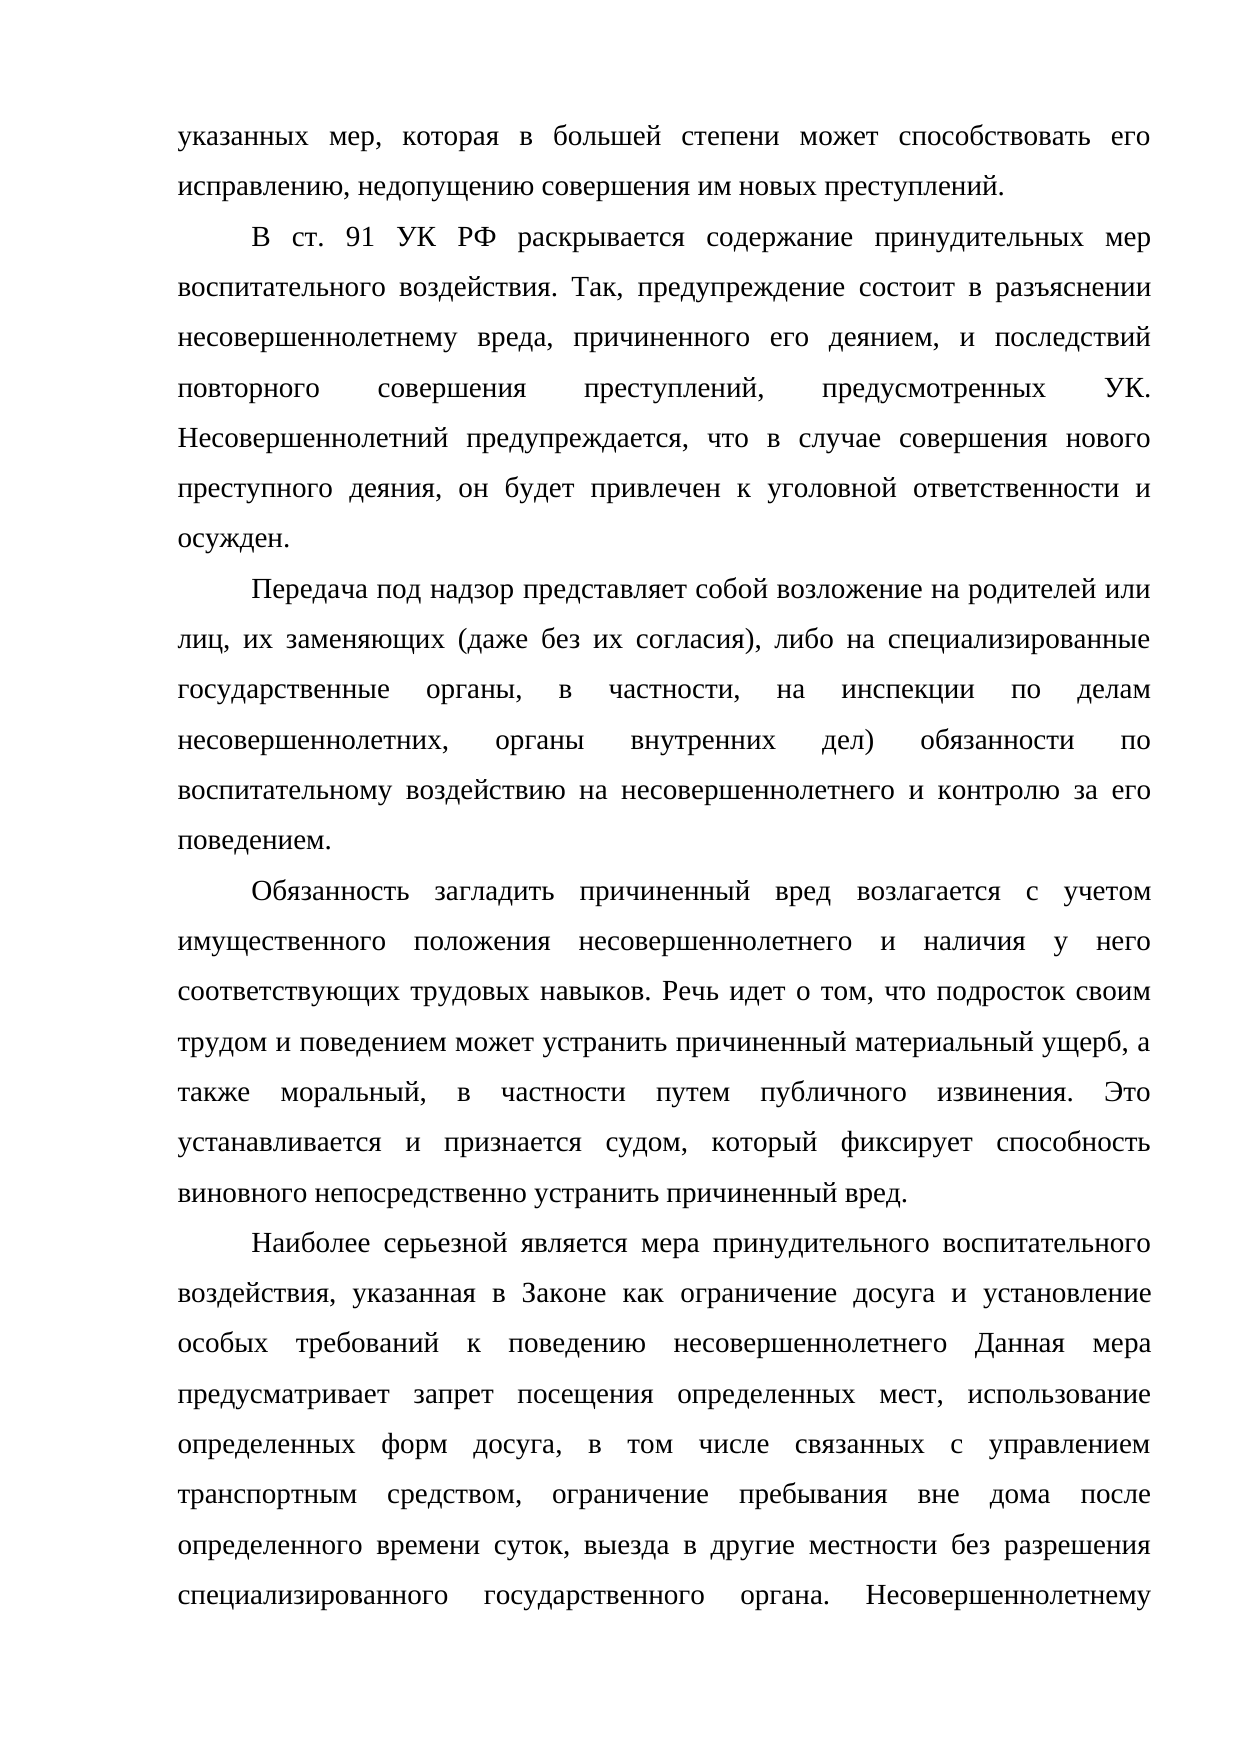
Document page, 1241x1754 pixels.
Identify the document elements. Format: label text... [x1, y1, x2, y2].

text Передача под надзор представляет собой возложение на родителей или лиц, их заменяющих (даже без их согласия), либо на специализированные государственные органы, в частности, на инспекции по делам несовершеннолетних, органы внутренних дел) обязанности по воспитательному воздействию на несовершеннолетнего и контролю за его поведением. [177, 571, 1152, 856]
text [177, 118, 1152, 202]
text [177, 1225, 1152, 1611]
text Обязанность загладить причиненный вред возлагается с учетом имущественного положения несовершеннолетнего и наличия у него соответствующих трудовых навыков. Речь идет о том, что подросток своим трудом и поведением может устранить причиненный материальный ущерб, а также моральный, в частности путем публичного извинения. Это устанавливается и признается судом, который фиксирует способность виновного непосредственно устранить причиненный вред. [177, 873, 1152, 1208]
text В ст. 91 УК РФ раскрывается содержание принудительных мер воспитательного воздействия. Так, предупреждение состоит в разъяснении несовершеннолетнему вреда, причиненного его деянием, и последствий повторного совершения преступлений, предусмотренных УК. Несовершеннолетний предупреждается, что в случае совершения нового преступного деяния, он будет привлечен к уголовной ответственности и осужден. [177, 219, 1152, 554]
